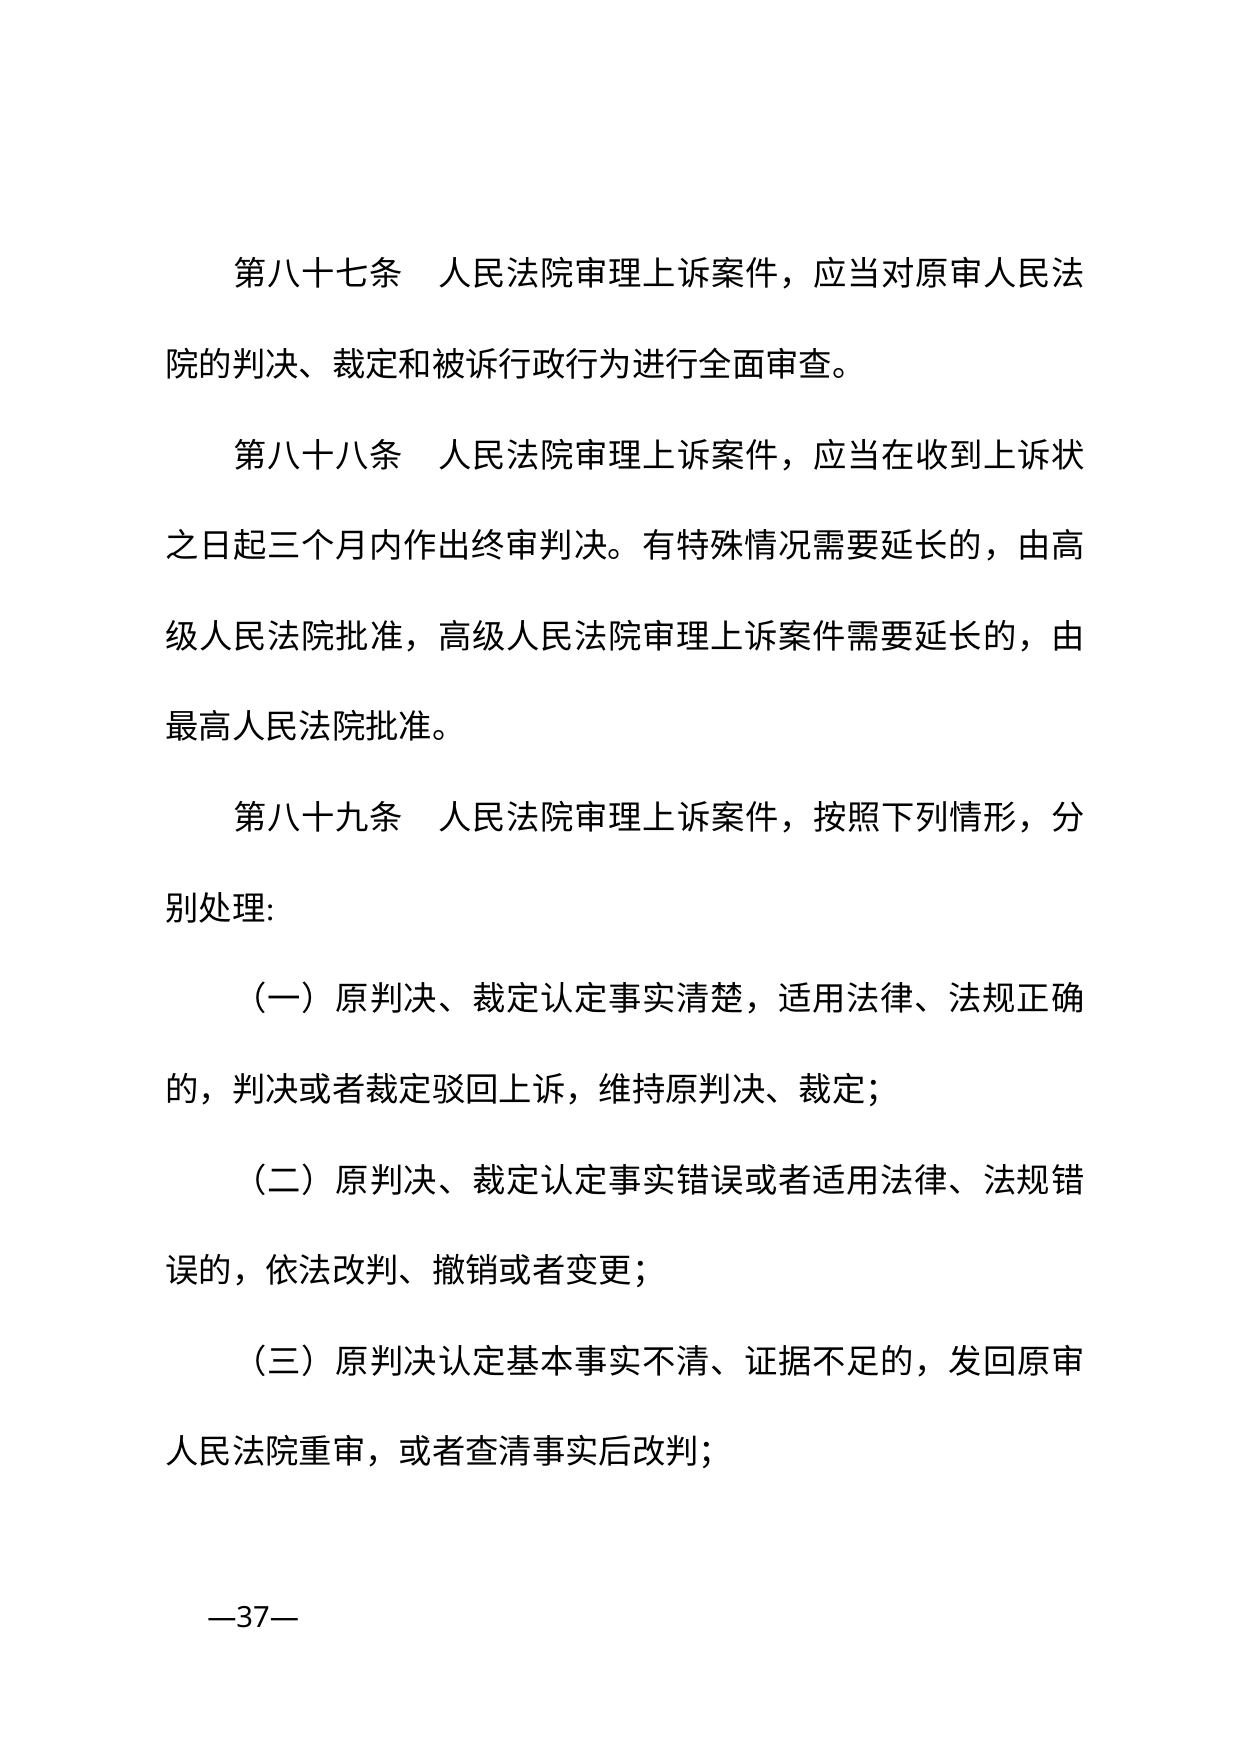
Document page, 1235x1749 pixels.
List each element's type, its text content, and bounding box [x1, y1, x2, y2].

text 第八十八条 人民法院审理上诉案件，应当在收到上诉状之日起三个月内作出终审判决。有特殊情况需要延长的，由高级人民法院批准，高级人民法院审理上诉案件需要延长的，由最高人民法院批准。 [165, 407, 1087, 770]
text 第八十九条 人民法院审理上诉案件，按照下列情形，分别处理: [165, 770, 1087, 951]
text （三）原判决认定基本事实不清、证据不足的，发回原审人民法院重审，或者查清事实后改判； [165, 1313, 1087, 1495]
text （一）原判决、裁定认定事实清楚，适用法律、法规正确的，判决或者裁定驳回上诉，维持原判决、裁定； [165, 951, 1087, 1132]
text （二）原判决、裁定认定事实错误或者适用法律、法规错误的，依法改判、撤销或者变更； [165, 1132, 1087, 1313]
text 第八十七条 人民法院审理上诉案件，应当对原审人民法院的判决、裁定和被诉行政行为进行全面审查。 [165, 226, 1087, 407]
